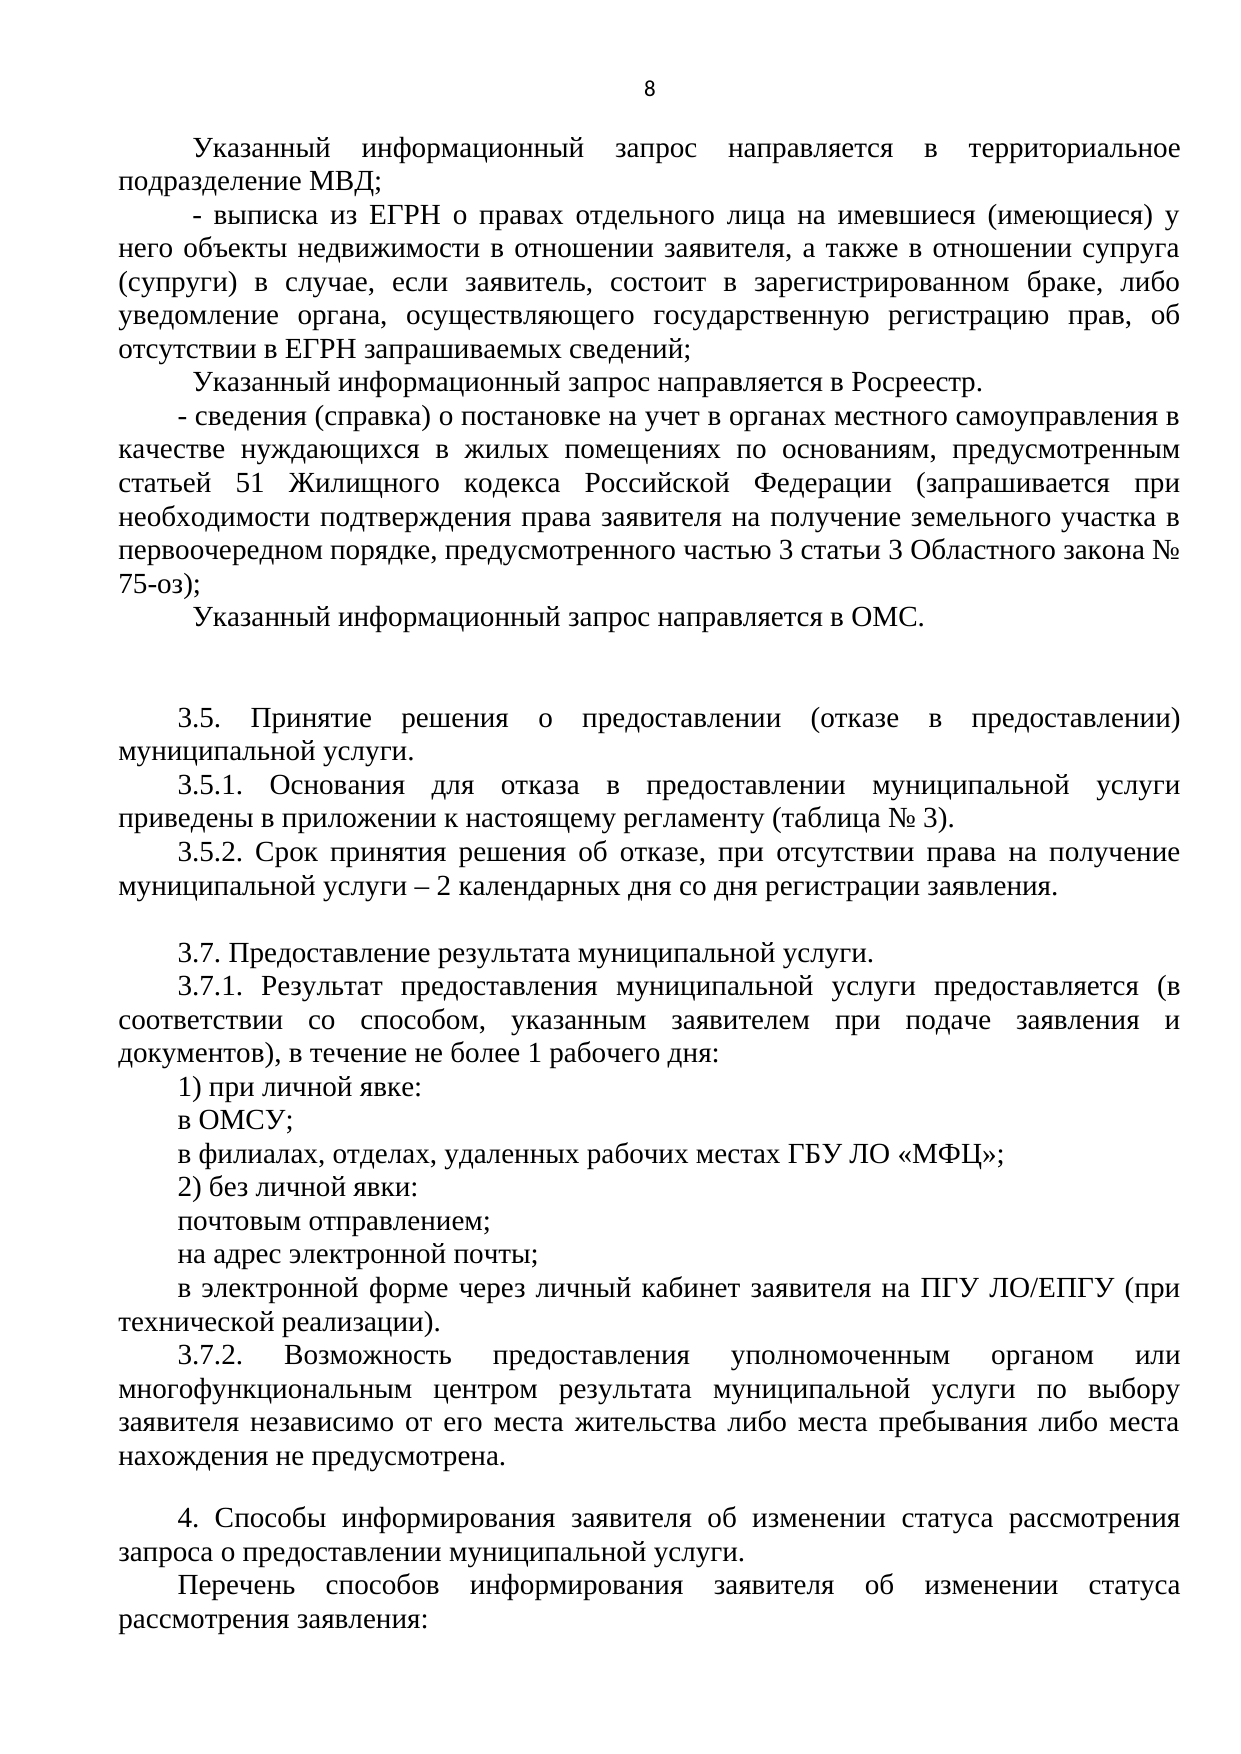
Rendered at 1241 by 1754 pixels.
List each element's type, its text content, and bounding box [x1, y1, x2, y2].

text почтовым отправлением; [118, 1203, 1181, 1237]
text 2) без личной явки: [118, 1169, 1181, 1203]
text в ОМСУ; [118, 1102, 1181, 1136]
text 3.5.1. Основания для отказа в предоставлении муниципальной услуги приведены в приложении к настоящему регламенту (таблица № 3). [118, 767, 1181, 834]
text Указанный информационный запрос направляется в Росреестр. [118, 364, 1181, 398]
text 3.7.1. Результат предоставления муниципальной услуги предоставляется (в соответствии со способом, указанным заявителем при подаче заявления и документов), в течение не более 1 рабочего дня: [118, 968, 1181, 1069]
text 3.5.2. Срок принятия решения об отказе, при отсутствии права на получение муниципальной услуги – 2 календарных дня со дня регистрации заявления. [118, 834, 1181, 901]
text - сведения (справка) о постановке на учет в органах местного самоуправления в качестве нуждающихся в жилых помещениях по основаниям, предусмотренным статьей 51 Жилищного кодекса Российской Федерации (запрашивается при необходимости подтверждения права заявителя на получение земельного участка в первоочередном порядке, предусмотренного частью 3 статьи 3 Областного закона № 75-оз); [118, 398, 1181, 599]
text 3.7. Предоставление результата муниципальной услуги. [118, 935, 1181, 968]
text Перечень способов информирования заявителя об изменении статуса рассмотрения заявления: [118, 1567, 1181, 1634]
text 3.7.2. Возможность предоставления уполномоченным органом или многофункциональным центром результата муниципальной услуги по выбору заявителя независимо от его места жительства либо места пребывания либо места нахождения не предусмотрена. [118, 1337, 1181, 1471]
text в электронной форме через личный кабинет заявителя на ПГУ ЛО/ЕПГУ (при технической реализации). [118, 1270, 1181, 1337]
text 4. Способы информирования заявителя об изменении статуса рассмотрения запроса о предоставлении муниципальной услуги. [118, 1500, 1181, 1567]
text Указанный информационный запрос направляется в ОМС. [118, 599, 1181, 633]
text 1) при личной явке: [118, 1069, 1181, 1102]
text Указанный информационный запрос направляется в территориальное подразделение МВД; [118, 130, 1181, 197]
text - выписка из ЕГРН о правах отдельного лица на имевшиеся (имеющиеся) у него объекты недвижимости в отношении заявителя, а также в отношении супруга (супруги) в случае, если заявитель, состоит в зарегистрированном браке, либо уведомление органа, осуществляющего государственную регистрацию прав, об отсутствии в ЕГРН запрашиваемых сведений; [118, 197, 1181, 364]
text 3.5. Принятие решения о предоставлении (отказе в предоставлении) муниципальной услуги. [118, 700, 1181, 767]
text в филиалах, отделах, удаленных рабочих местах ГБУ ЛО «МФЦ»; [118, 1136, 1181, 1169]
text на адрес электронной почты; [118, 1237, 1181, 1270]
